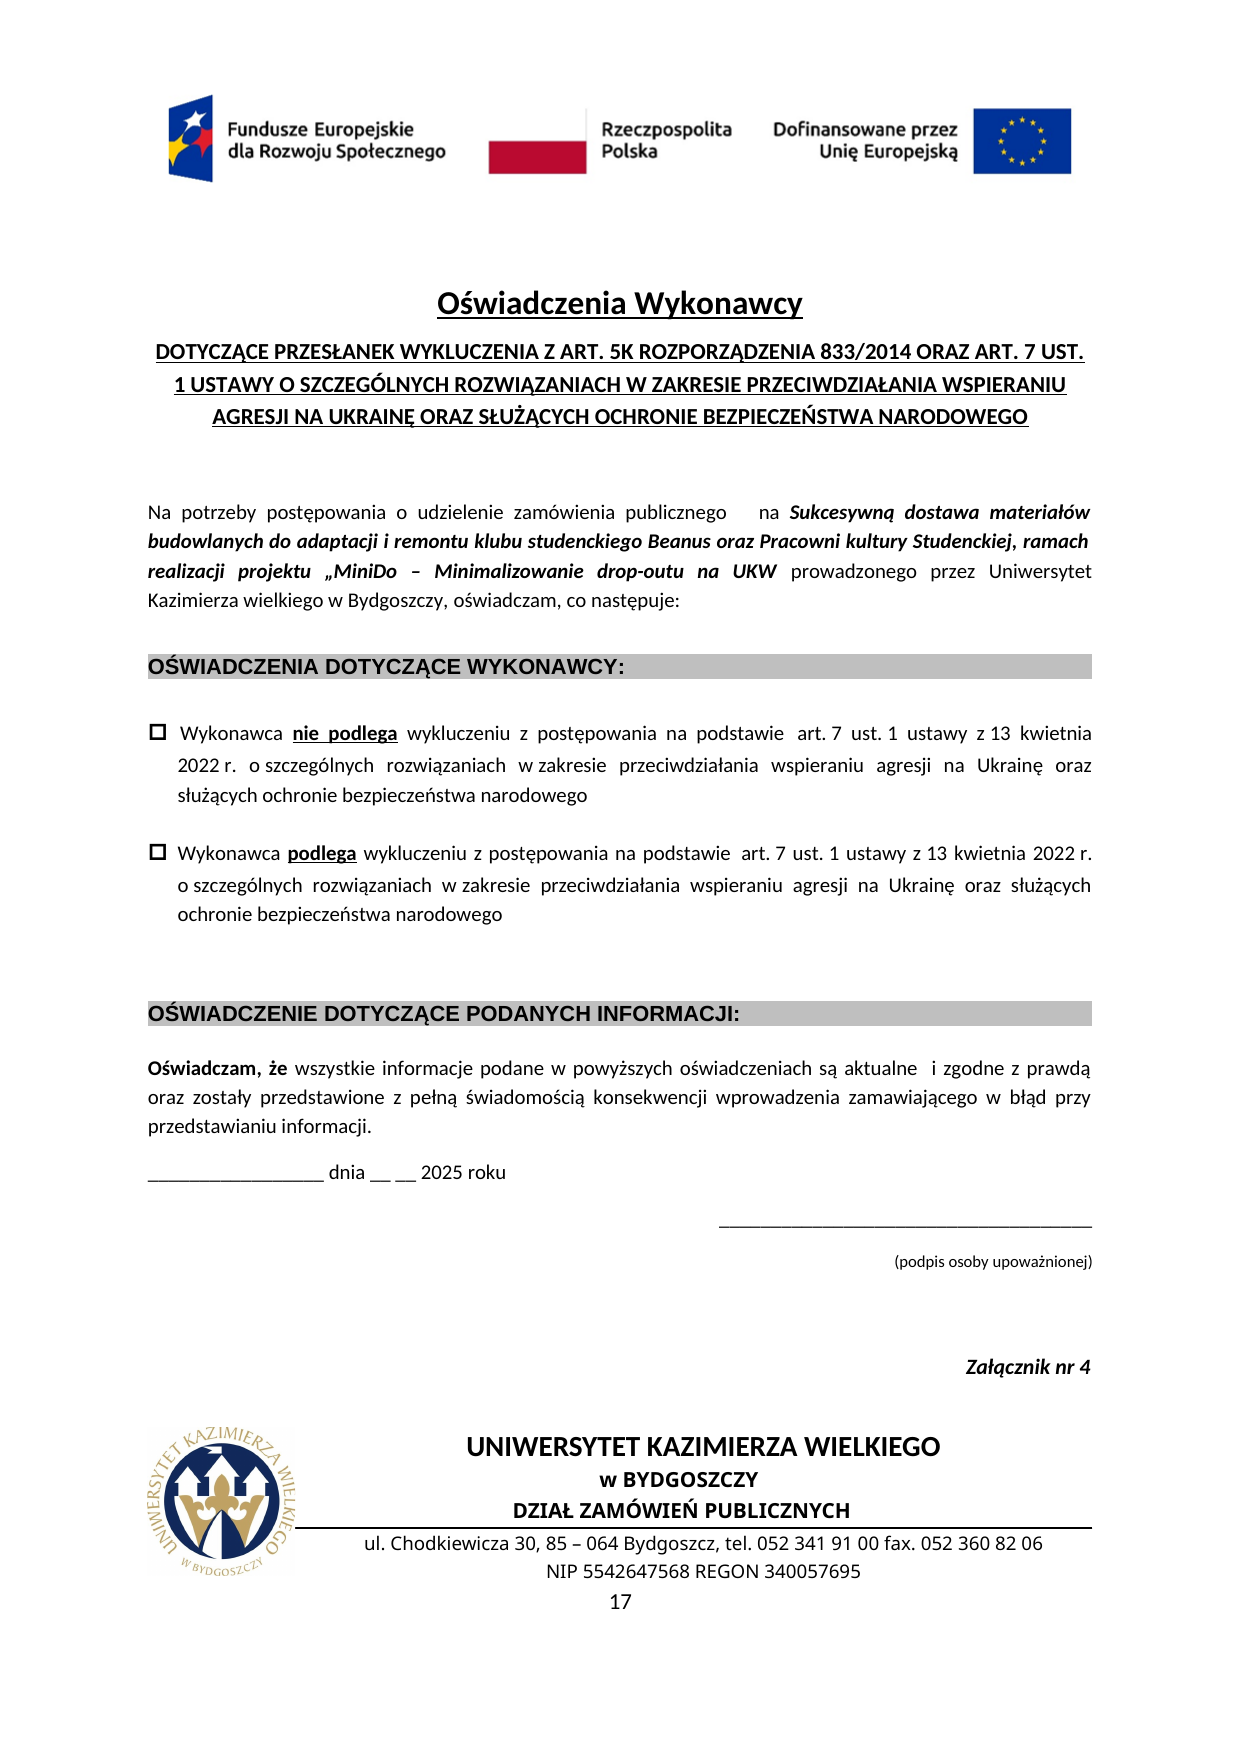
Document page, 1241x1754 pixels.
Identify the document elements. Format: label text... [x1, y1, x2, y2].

text □ Wykonawca nie podlega wykluczeniu z postępowania na podstawie art. 7 ust. 1 ustawy z 13 kwietnia 2022 r. o szczególnych rozwiązaniach w zakresie przeciwdziałania wspieraniu agresji na Ukrainę oraz służących ochronie bezpieczeństwa narodowego [148, 708, 1092, 807]
text Oświadczam, że wszystkie informacje podane w powyższych oświadczeniach są aktualne i zgodne z prawdą oraz zostały przedstawione z pełną świadomością konsekwencji wprowadzenia zamawiającego w błąd przy przedstawianiu informacji. [148, 1055, 1092, 1139]
picture [147, 1427, 296, 1576]
text ul. Chodkiewicza 30, 85 – 064 Bydgoszcz, tel. 052 341 91 00 fax. 052 360 82 06 [296, 1531, 1092, 1556]
text ____________________________________ [148, 1205, 1092, 1231]
text NIP 5542647568 REGON 340057695 [148, 1558, 1092, 1583]
text Oświadczenia Wykonawcy [148, 282, 1092, 323]
text (podpis osoby upoważnionej) [148, 1251, 1092, 1272]
text w BYDGOSZCZY [296, 1466, 1092, 1494]
text Załącznik nr 4 [148, 1353, 1092, 1379]
text Na potrzeby postępowania o udzielenie zamówienia publicznego na Sukcesywną dostawa materiałów budowlanych do adaptacji i remontu klubu studenckiego Beanus oraz Pracowni kultury Studenckiej, ramach realizacji projektu „MiniDo – Minimalizowanie drop-outu na UKW prowadzonego przez Uniwersytet Kazimierza wielkiego w Bydgoszczy, oświadczam, co następuje: [148, 499, 1092, 612]
text DZIAŁ ZAMÓWIEŃ PUBLICZNYCH [296, 1496, 1092, 1527]
text _________________ dnia __ __ 2025 roku [148, 1159, 1092, 1185]
text OŚWIADCZENIA DOTYCZĄCE WYKONAWCY: [148, 654, 1092, 679]
text OŚWIADCZENIE DOTYCZĄCE PODANYCH INFORMACJI: [148, 1001, 1092, 1026]
picture [147, 73, 1093, 204]
text DOTYCZĄCE PRZESŁANEK WYKLUCZENIA Z ART. 5K ROZPORZĄDZENIA 833/2014 ORAZ ART. 7 UST. 1 USTAWY o szczególnych rozwiązaniach w zakresie przeciwdziałania wspieraniu agresji na Ukrainę oraz służących ochronie bezpieczeństwa narodowego [148, 337, 1092, 430]
text UNIWERSYTET KAZIMIERZA WIELKIEGO [296, 1428, 1092, 1463]
text □ Wykonawca podlega wykluczeniu z postępowania na podstawie art. 7 ust. 1 ustawy z 13 kwietnia 2022 r. o szczególnych rozwiązaniach w zakresie przeciwdziałania wspieraniu agresji na Ukrainę oraz służących ochronie bezpieczeństwa narodowego [148, 828, 1092, 927]
